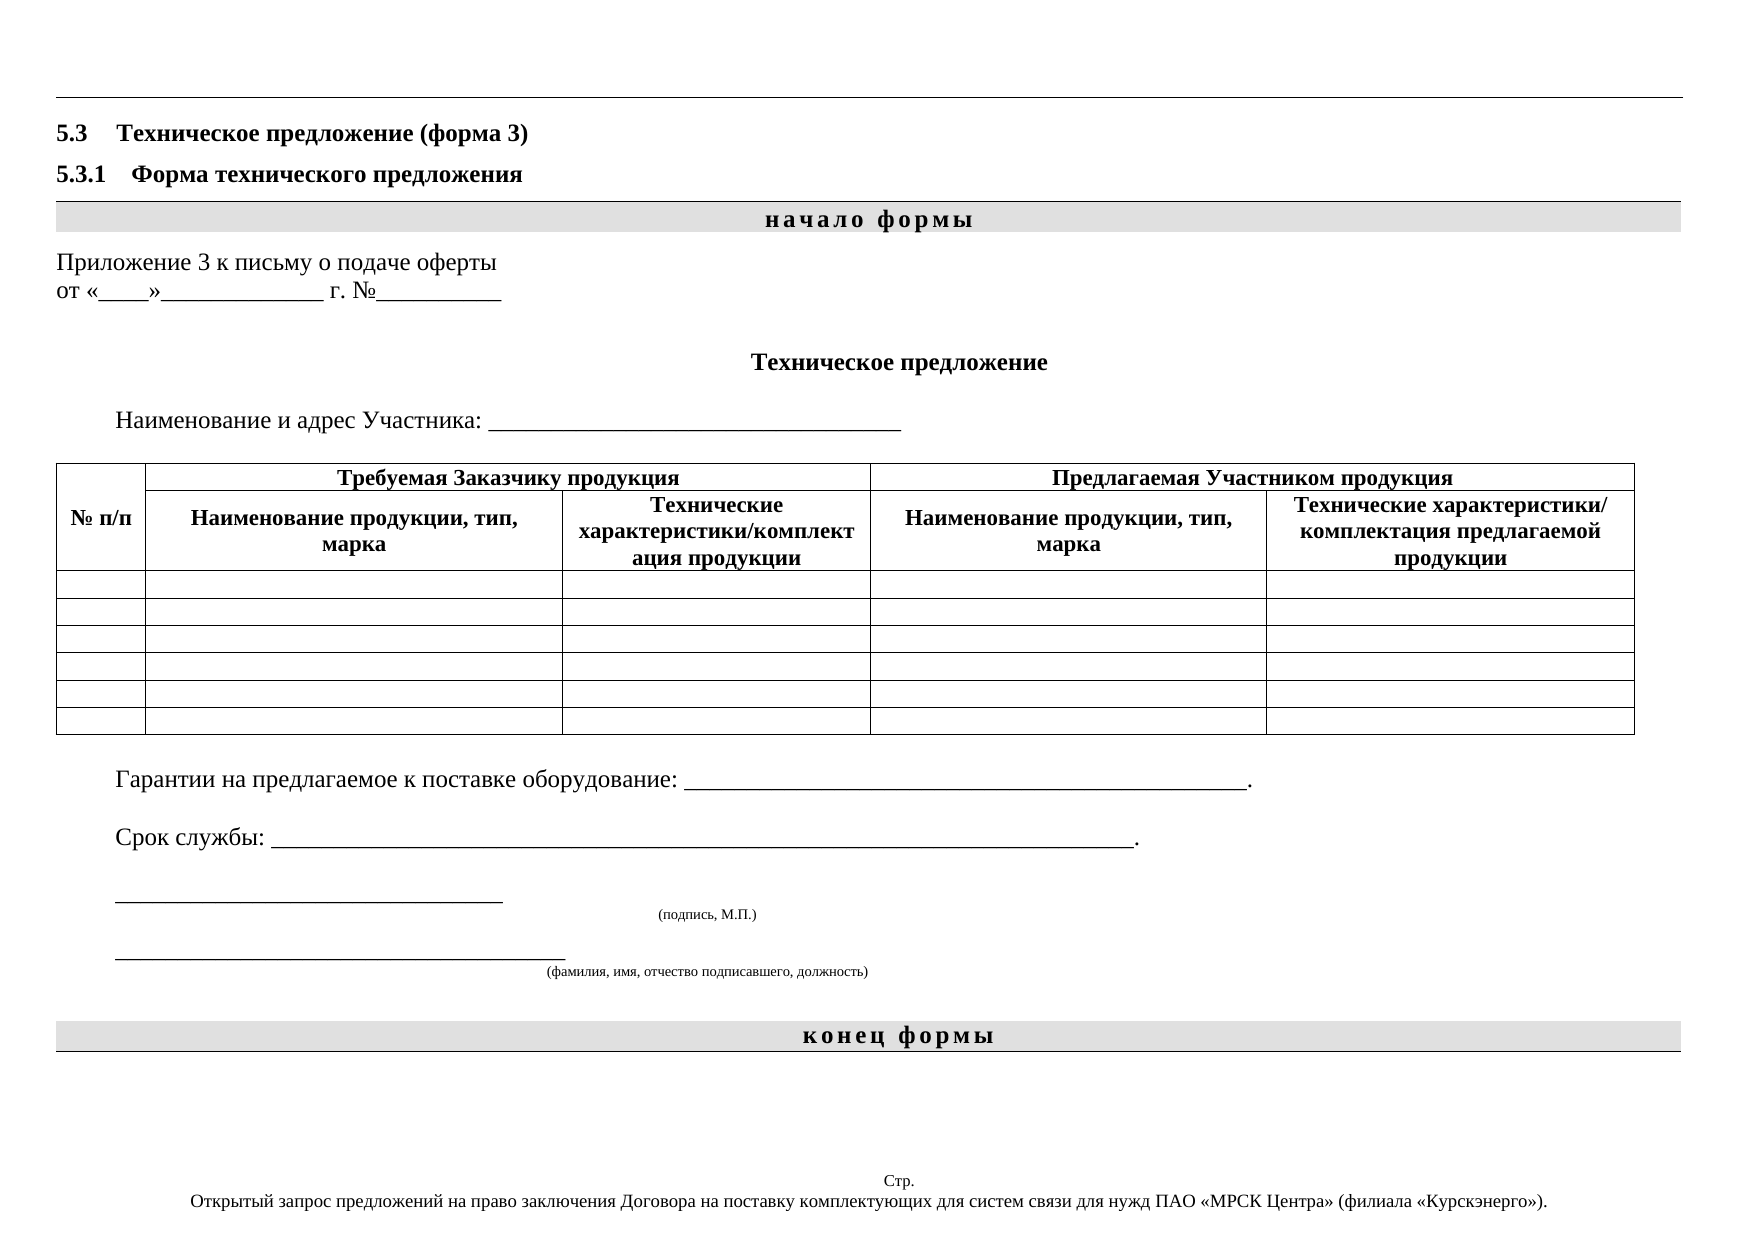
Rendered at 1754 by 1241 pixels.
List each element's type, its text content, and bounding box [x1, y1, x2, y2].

table_cell [871, 599, 1266, 625]
table_cell [871, 653, 1266, 679]
subtitle Техническое предложение (форма 3) [56, 118, 1683, 147]
table_cell [871, 626, 1266, 652]
table_cell [563, 708, 870, 734]
table_cell [1267, 653, 1634, 679]
table_cell [563, 571, 870, 597]
table_cell Технические характеристики/ комплектация предлагаемой продукции [1267, 491, 1634, 570]
table_cell [57, 599, 145, 625]
text Техническое предложение [56, 347, 1683, 376]
table_cell [871, 571, 1266, 597]
text Срок службы: _____________________________________________________________________. [56, 822, 1683, 850]
text _______________________________ [56, 877, 1683, 906]
table_cell [146, 571, 562, 597]
table_cell Технические характеристики/комплектация продукции [563, 491, 870, 570]
table_cell [57, 626, 145, 652]
table_cell [146, 681, 562, 707]
table_cell [57, 681, 145, 707]
table_cell [1267, 681, 1634, 707]
table_cell [563, 599, 870, 625]
table_header Требуемая Заказчику продукция [146, 464, 870, 490]
subtitle Форма технического предложения [56, 159, 1683, 188]
table_header № п/п [57, 464, 145, 570]
table_cell [563, 653, 870, 679]
table_cell Наименование продукции, тип, марка [146, 491, 562, 570]
table_cell [871, 681, 1266, 707]
text Наименование и адрес Участника: _________________________________ [56, 405, 1683, 434]
table_cell [57, 653, 145, 679]
table_cell [1267, 626, 1634, 652]
table_cell [1267, 599, 1634, 625]
table_cell Наименование продукции, тип, марка [871, 491, 1266, 570]
text Гарантии на предлагаемое к поставке оборудование: _____________________________________________. [56, 764, 1683, 793]
table_cell [146, 653, 562, 679]
text конец формы [56, 1021, 1681, 1051]
table_cell [146, 599, 562, 625]
table_cell [146, 708, 562, 734]
text ____________________________________ [56, 934, 1683, 963]
table_cell [563, 626, 870, 652]
table_cell [146, 626, 562, 652]
table_header Предлагаемая Участником продукция [871, 464, 1634, 490]
text (подпись, М.П.) [56, 906, 1299, 934]
text Приложение 3 к письму о подаче оферты от «____»_____________ г. №__________ [56, 247, 1683, 304]
table_cell [871, 708, 1266, 734]
table_cell [1267, 708, 1634, 734]
table_cell [563, 681, 870, 707]
table_cell [1267, 571, 1634, 597]
text начало формы [56, 202, 1681, 232]
table_cell [57, 571, 145, 597]
table_cell [57, 708, 145, 734]
text (фамилия, имя, отчество подписавшего, должность) [56, 963, 1299, 992]
